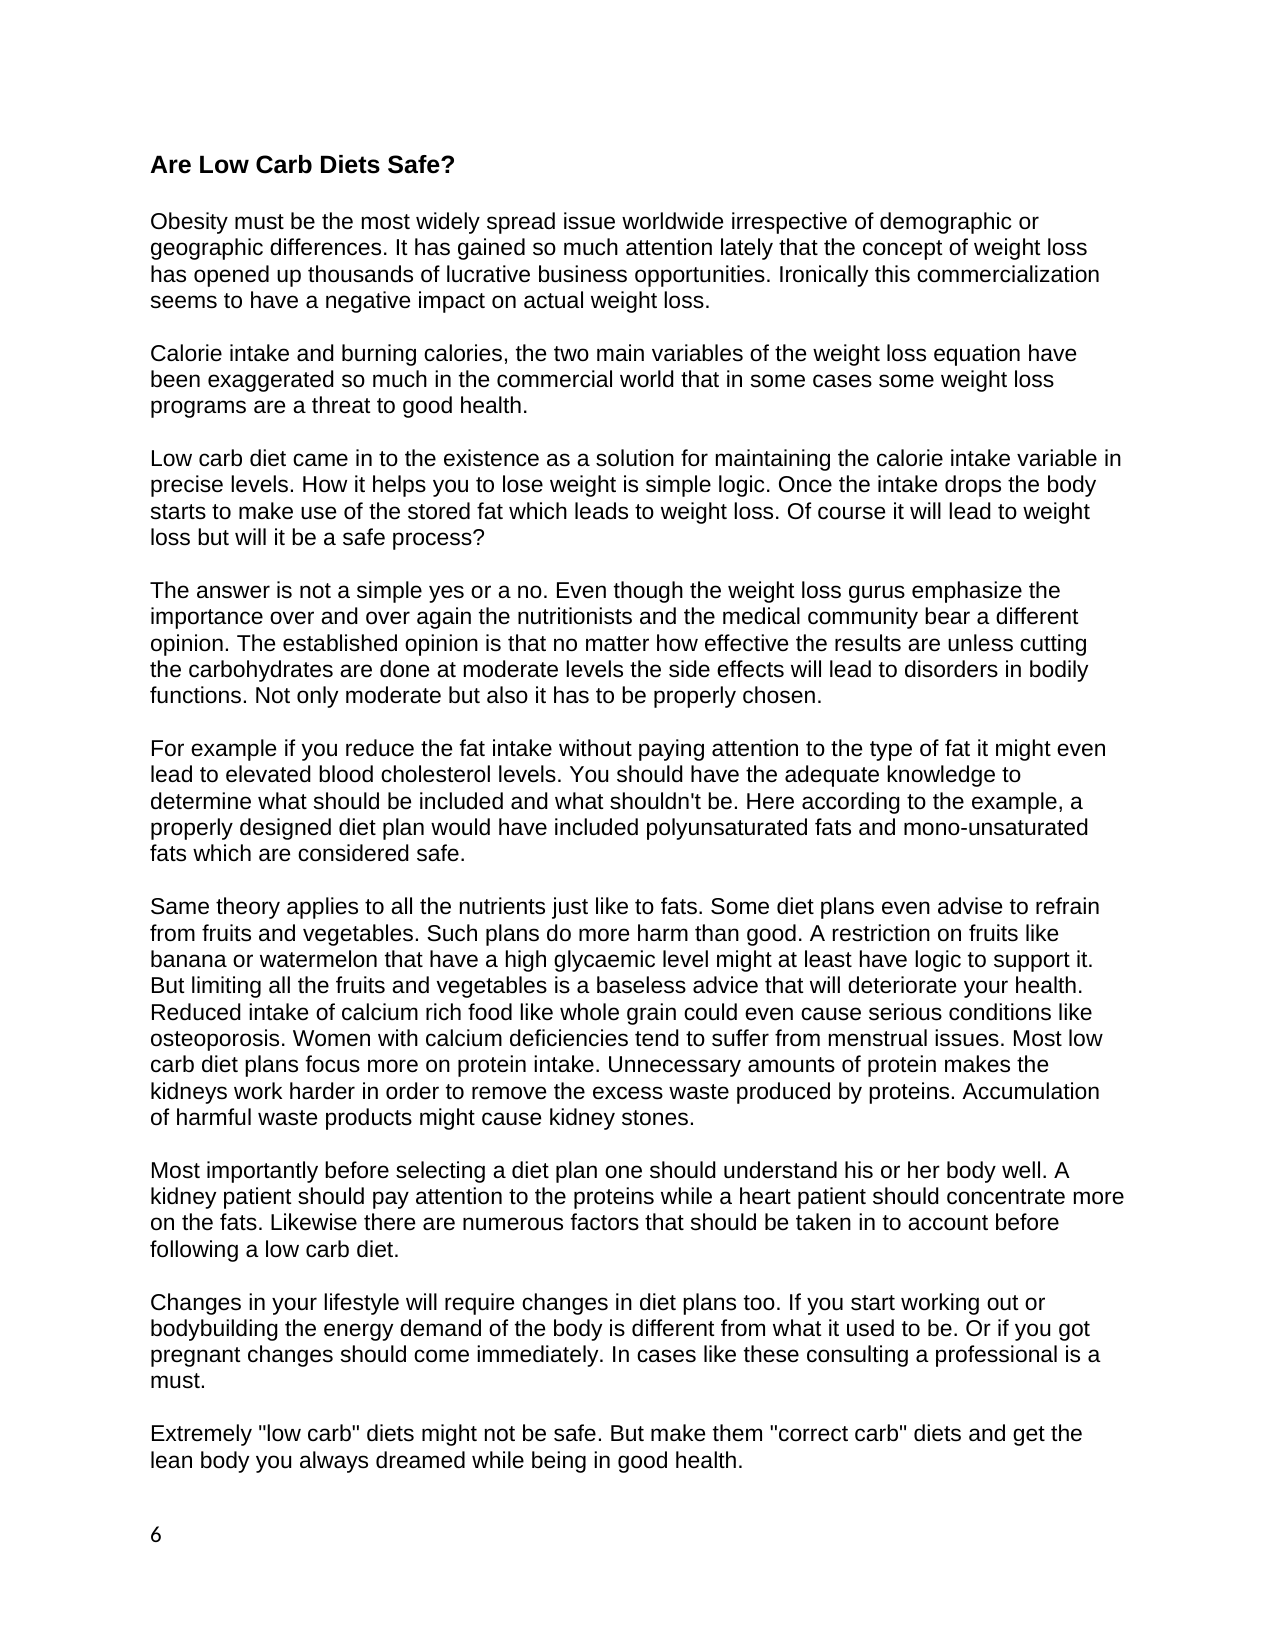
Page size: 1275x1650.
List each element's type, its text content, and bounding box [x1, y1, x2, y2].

text Most importantly before selecting a diet plan one should understand his or her body well. A kidney patient should pay attention to the proteins while a heart patient should concentrate more on the fats. Likewise there are numerous factors that should be taken in to account before following a low carb diet. [150, 1157, 1125, 1262]
text Changes in your lifestyle will require changes in diet plans too. If you start working out or bodybuilding the energy demand of the body is different from what it used to be. Or if you got pregnant changes should come immediately. In cases like these consulting a professional is a must. [150, 1288, 1125, 1394]
subtitle Are Low Carb Diets Safe? [150, 150, 1125, 179]
text Same theory applies to all the nutrients just like to fats. Some diet plans even advise to refrain from fruits and vegetables. Such plans do more harm than good. A restriction on fruits like banana or watermelon that have a high glycaemic level might at least have logic to support it. But limiting all the fruits and vegetables is a baseless advice that will deteriorate your health. [150, 893, 1125, 998]
text Extremely "low carb" diets might not be safe. But make them "correct carb" diets and get the lean body you always dreamed while being in good health. [150, 1420, 1125, 1473]
text The answer is not a simple yes or a no. Even though the weight loss gurus emphasize the importance over and over again the nutritionists and the medical community bear a different opinion. The established opinion is that no matter how effective the results are unless cutting the carbohydrates are done at moderate levels the side effects will lead to disorders in bodily functions. Not only moderate but also it has to be properly chosen. [150, 577, 1125, 709]
text Reduced intake of calcium rich food like whole grain could even cause serious conditions like osteoporosis. Women with calcium deficiencies tend to suffer from menstrual issues. Most low carb diet plans focus more on protein intake. Unnecessary amounts of protein makes the kidneys work harder in order to remove the excess waste produced by proteins. Accumulation of harmful waste products might cause kidney stones. [150, 998, 1125, 1130]
text Calorie intake and burning calories, the two main variables of the weight loss equation have been exaggerated so much in the commercial world that in some cases some weight loss programs are a threat to good health. [150, 340, 1125, 419]
text Obesity must be the most widely spread issue worldwide irrespective of demographic or geographic differences. It has gained so much attention lately that the concept of weight loss has opened up thousands of lucrative business opportunities. Ironically this commercialization seems to have a negative impact on actual weight loss. [150, 208, 1125, 313]
text For example if you reduce the fat intake without paying attention to the type of fat it might even lead to elevated blood cholesterol levels. You should have the adequate knowledge to determine what should be included and what shouldn't be. Here according to the example, a properly designed diet plan would have included polyunsaturated fats and mono-unsaturated fats which are considered safe. [150, 735, 1125, 867]
text Low carb diet came in to the existence as a solution for maintaining the calorie intake variable in precise levels. How it helps you to lose weight is simple logic. Once the intake drops the body starts to make use of the stored fat which leads to weight loss. Of course it will lead to weight loss but will it be a safe process? [150, 445, 1125, 551]
